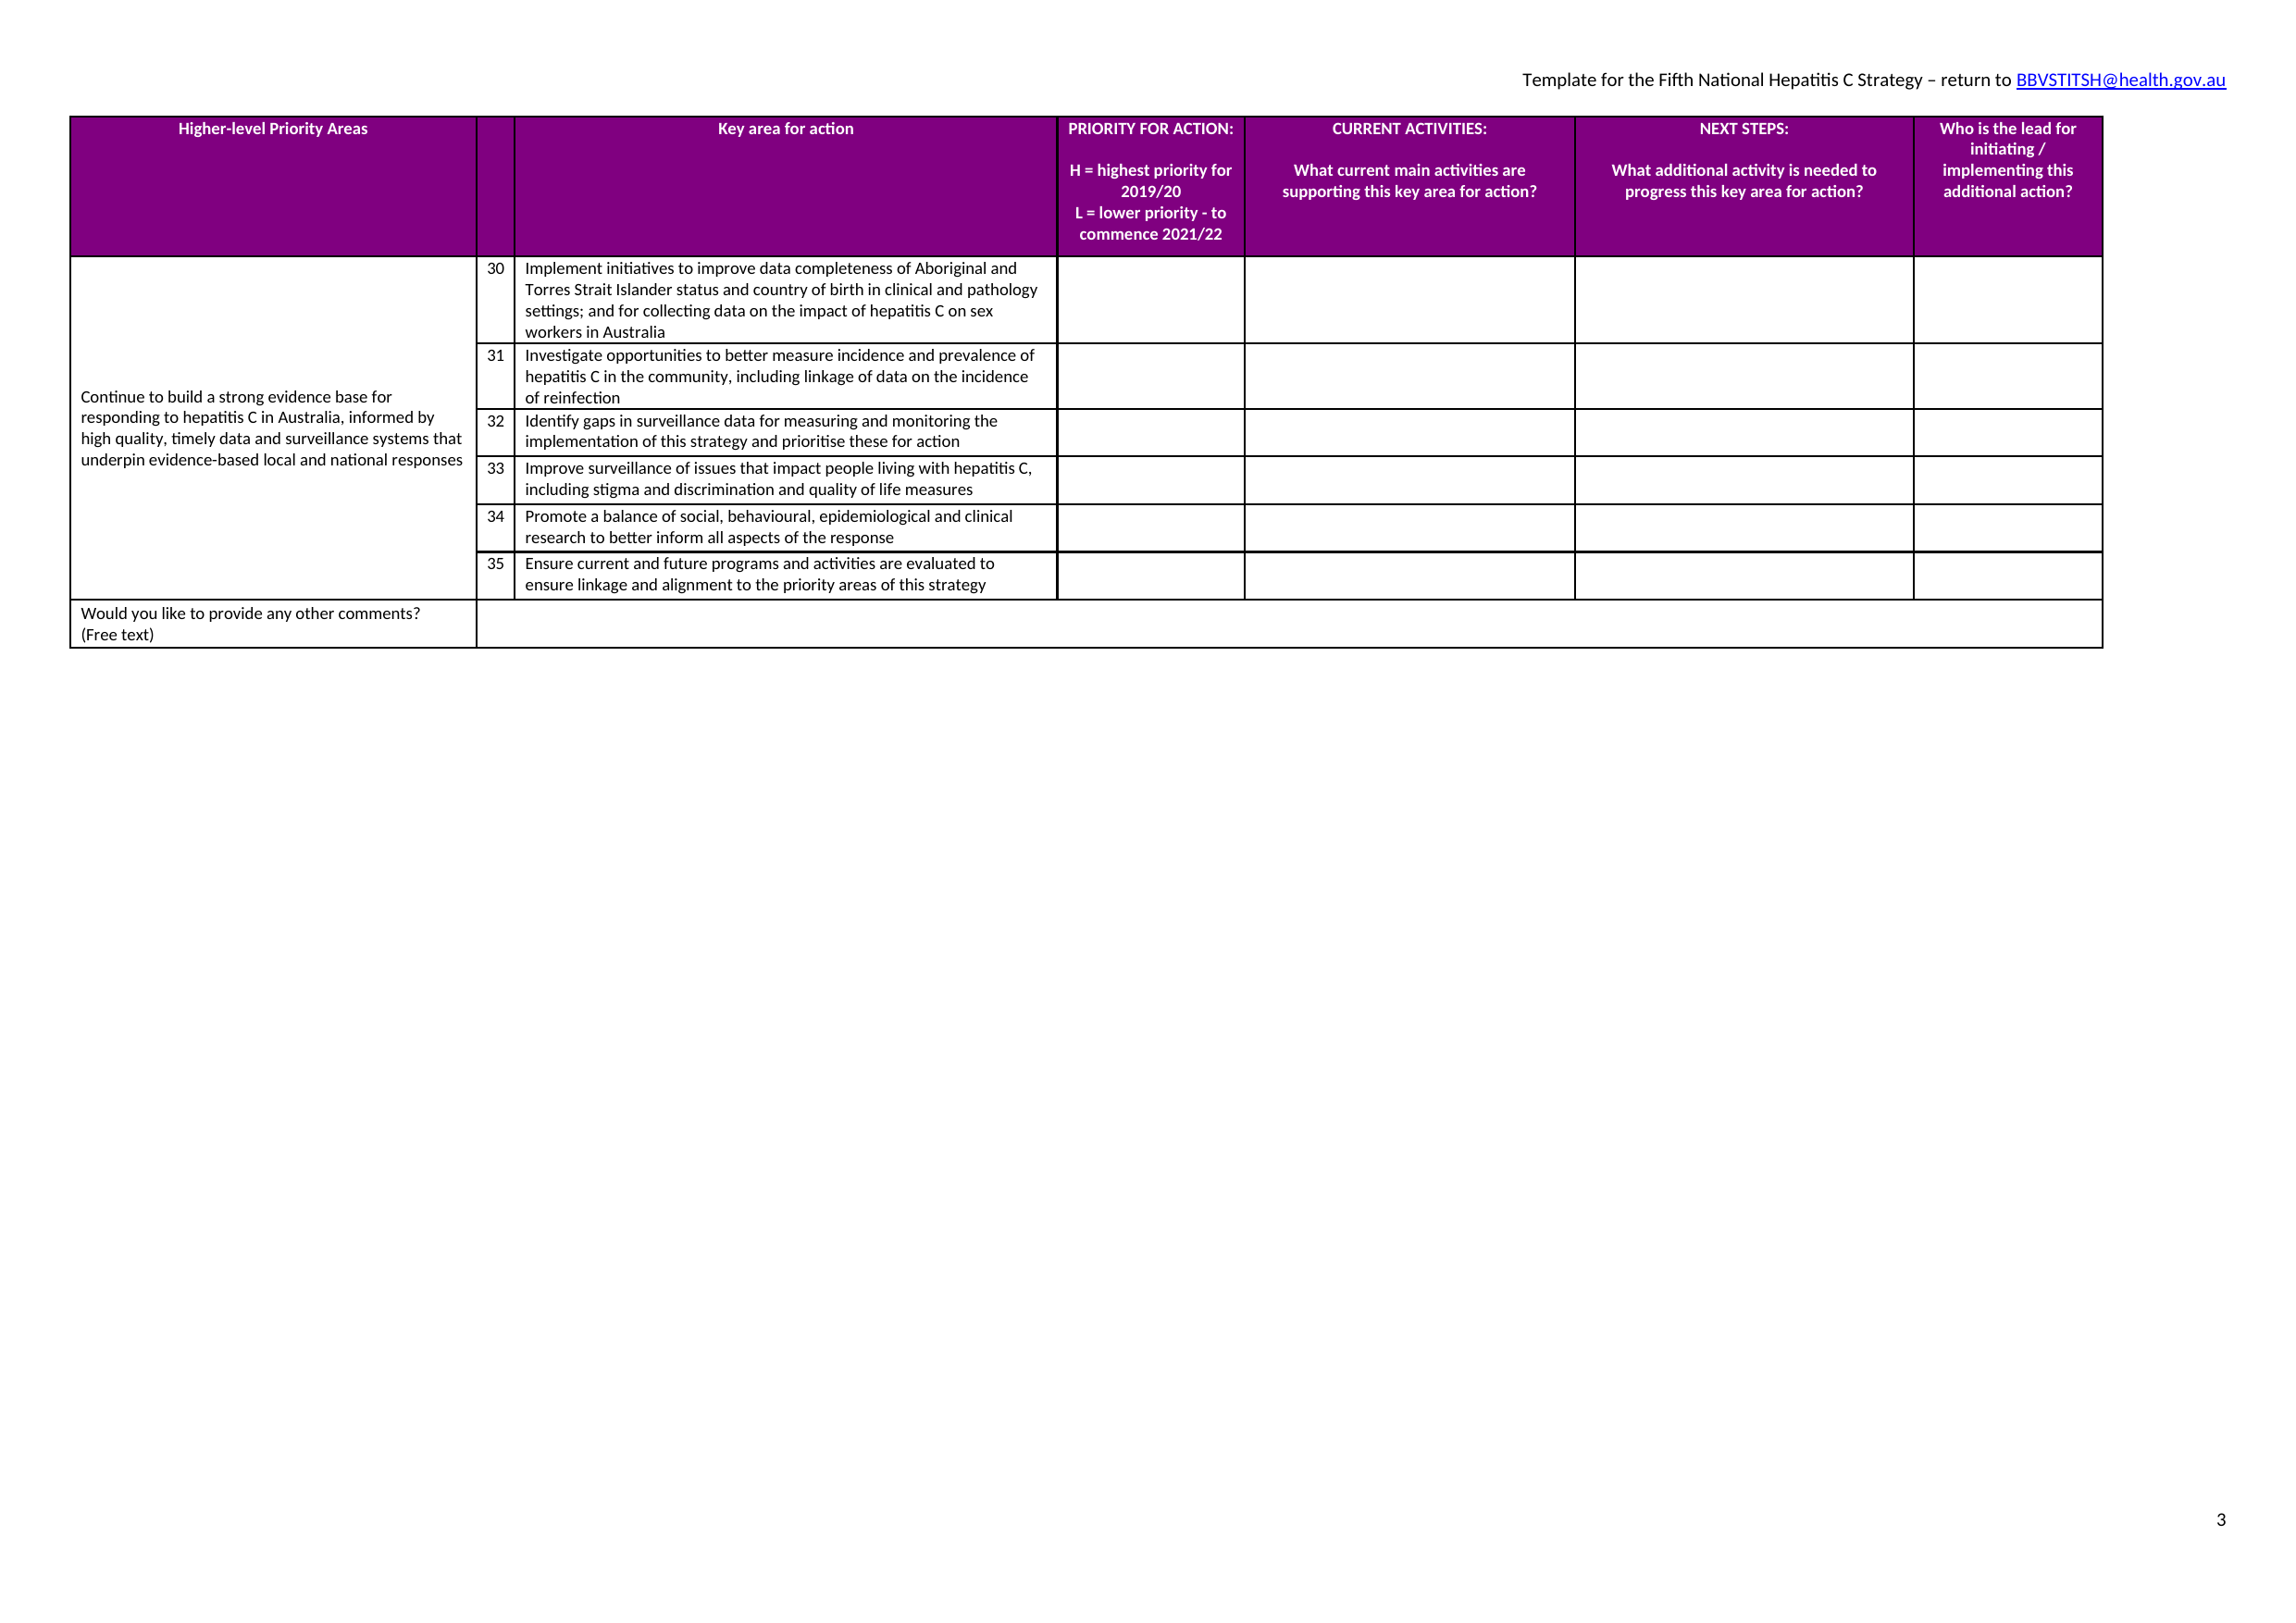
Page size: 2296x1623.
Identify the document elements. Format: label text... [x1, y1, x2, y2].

table_cell Would you like to provide any other comments? (Free text) [71, 601, 476, 646]
table_cell [1059, 344, 1244, 408]
table_cell [1059, 257, 1244, 342]
table_cell [478, 601, 2102, 646]
table_header Who is the lead for initiating / implementing this additional action? [1915, 118, 2102, 255]
table_cell [1246, 344, 1574, 408]
table_header [478, 118, 514, 255]
table_cell [1915, 553, 2102, 599]
table_cell [1915, 457, 2102, 503]
table_header Key area for action [515, 118, 1056, 255]
table_cell Implement initiatives to improve data completeness of Aboriginal and Torres Strait Islander status and country of birth in clinical and pathology settings; and for collecting data on the impact of hepatitis C on sex workers in Australia [515, 257, 1056, 342]
table_cell Promote a balance of social, behavioural, epidemiological and clinical research to better inform all aspects of the response [515, 505, 1056, 551]
table_cell [1915, 257, 2102, 342]
table_cell [1576, 410, 1913, 455]
table_cell [1246, 257, 1574, 342]
table_header NEXT STEPS: What additional activity is needed to progress this key area for action? [1576, 118, 1913, 255]
table_header Higher-level Priority Areas [71, 118, 476, 255]
table_cell 35 [478, 553, 514, 599]
table_header PRIORITY FOR ACTION: H = highest priority for 2019/20 L = lower priority - to commence 2021/22 [1059, 118, 1244, 255]
table_cell [1576, 553, 1913, 599]
table_cell 32 [478, 410, 514, 455]
table_cell 34 [478, 505, 514, 551]
table_cell [1915, 344, 2102, 408]
table_cell [1059, 553, 1244, 599]
table_cell 31 [478, 344, 514, 408]
table_cell [1915, 505, 2102, 551]
table_cell [1059, 505, 1244, 551]
table_cell [1246, 553, 1574, 599]
table_cell [1059, 410, 1244, 455]
table_cell Investigate opportunities to better measure incidence and prevalence of hepatitis C in the community, including linkage of data on the incidence of reinfection [515, 344, 1056, 408]
table_header CURRENT ACTIVITIES: What current main activities are supporting this key area for action? [1246, 118, 1574, 255]
table_cell [1915, 410, 2102, 455]
table_cell [1576, 257, 1913, 342]
table_cell Ensure current and future programs and activities are evaluated to ensure linkage and alignment to the priority areas of this strategy [515, 553, 1056, 599]
table_cell 30 [478, 257, 514, 342]
table_cell [1576, 344, 1913, 408]
table_cell [1059, 457, 1244, 503]
table_cell [1576, 505, 1913, 551]
table_cell [1246, 410, 1574, 455]
table_cell Improve surveillance of issues that impact people living with hepatitis C, including stigma and discrimination and quality of life measures [515, 457, 1056, 503]
table_cell [1246, 457, 1574, 503]
table_cell [1576, 457, 1913, 503]
table_cell [1246, 505, 1574, 551]
table_cell 33 [478, 457, 514, 503]
table_cell Identify gaps in surveillance data for measuring and monitoring the implementation of this strategy and prioritise these for action [515, 410, 1056, 455]
